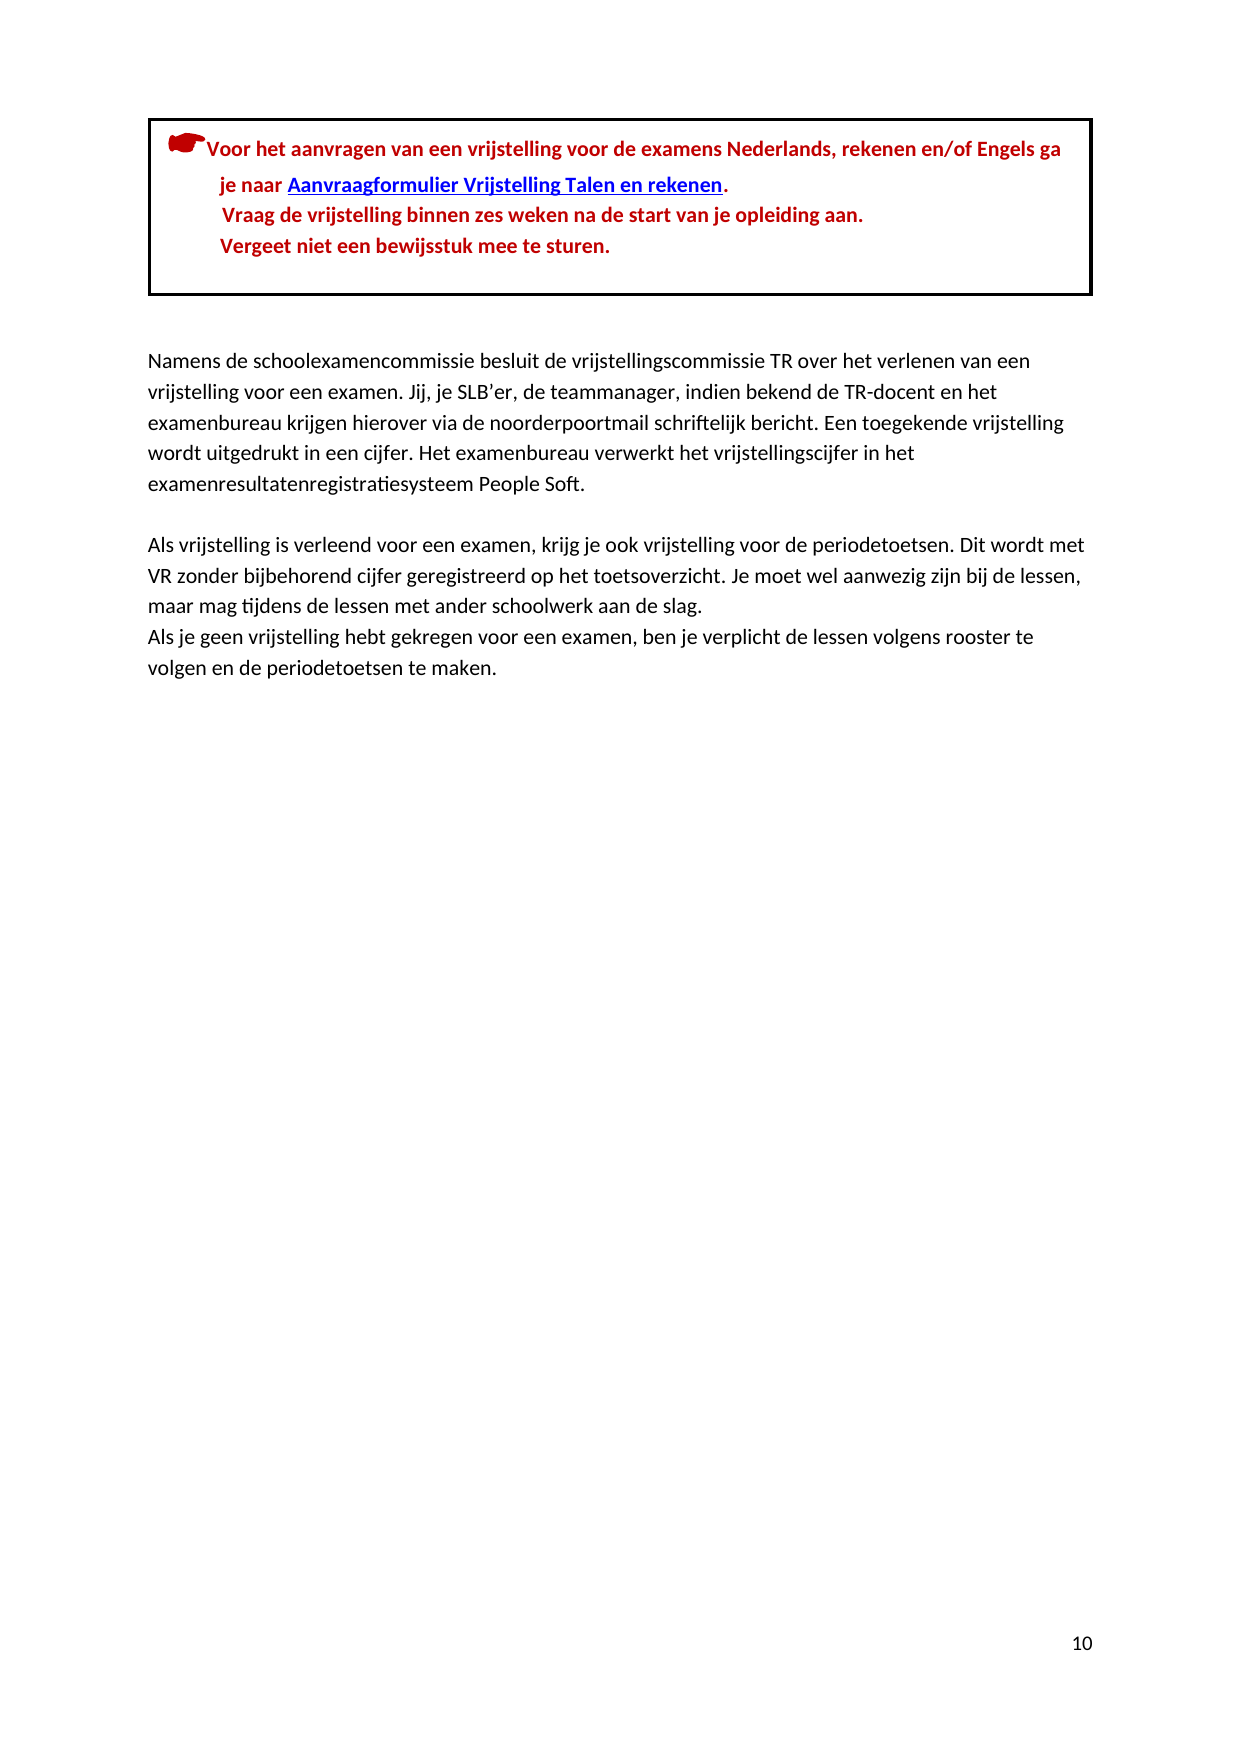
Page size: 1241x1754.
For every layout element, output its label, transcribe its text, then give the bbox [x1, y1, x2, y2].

table_header Voor het aanvragen van een vrijstelling voor de examens Nederlands, rekenen en/of Engels ga je naar Aanvraagformulier Vrijstelling Talen en rekenen. Vraag de vrijstelling binnen zes weken na de start van je opleiding aan. Vergeet niet een bewijsstuk mee te sturen. [151, 121, 1089, 293]
text Als je geen vrijstelling hebt gekregen voor een examen, ben je verplicht de lessen volgens rooster te volgen en de periodetoetsen te maken. [148, 623, 1092, 681]
text Namens de schoolexamencommissie besluit de vrijstellingscommissie TR over het verlenen van een vrijstelling voor een examen. Jij, je SLB’er, de teammanager, indien bekend de TR-docent en het examenbureau krijgen hierover via de noorderpoortmail schriftelijk bericht. Een toegekende vrijstelling wordt uitgedrukt in een cijfer. Het examenbureau verwerkt het vrijstellingscijfer in het examenresultatenregistratiesysteem People Soft. [148, 348, 1092, 497]
text Als vrijstelling is verleend voor een examen, krijg je ook vrijstelling voor de periodetoetsen. Dit wordt met VR zonder bijbehorend cijfer geregistreerd op het toetsoverzicht. Je moet wel aanwezig zijn bij de lessen, maar mag tijdens de lessen met ander schoolwerk aan de slag. [148, 531, 1092, 619]
